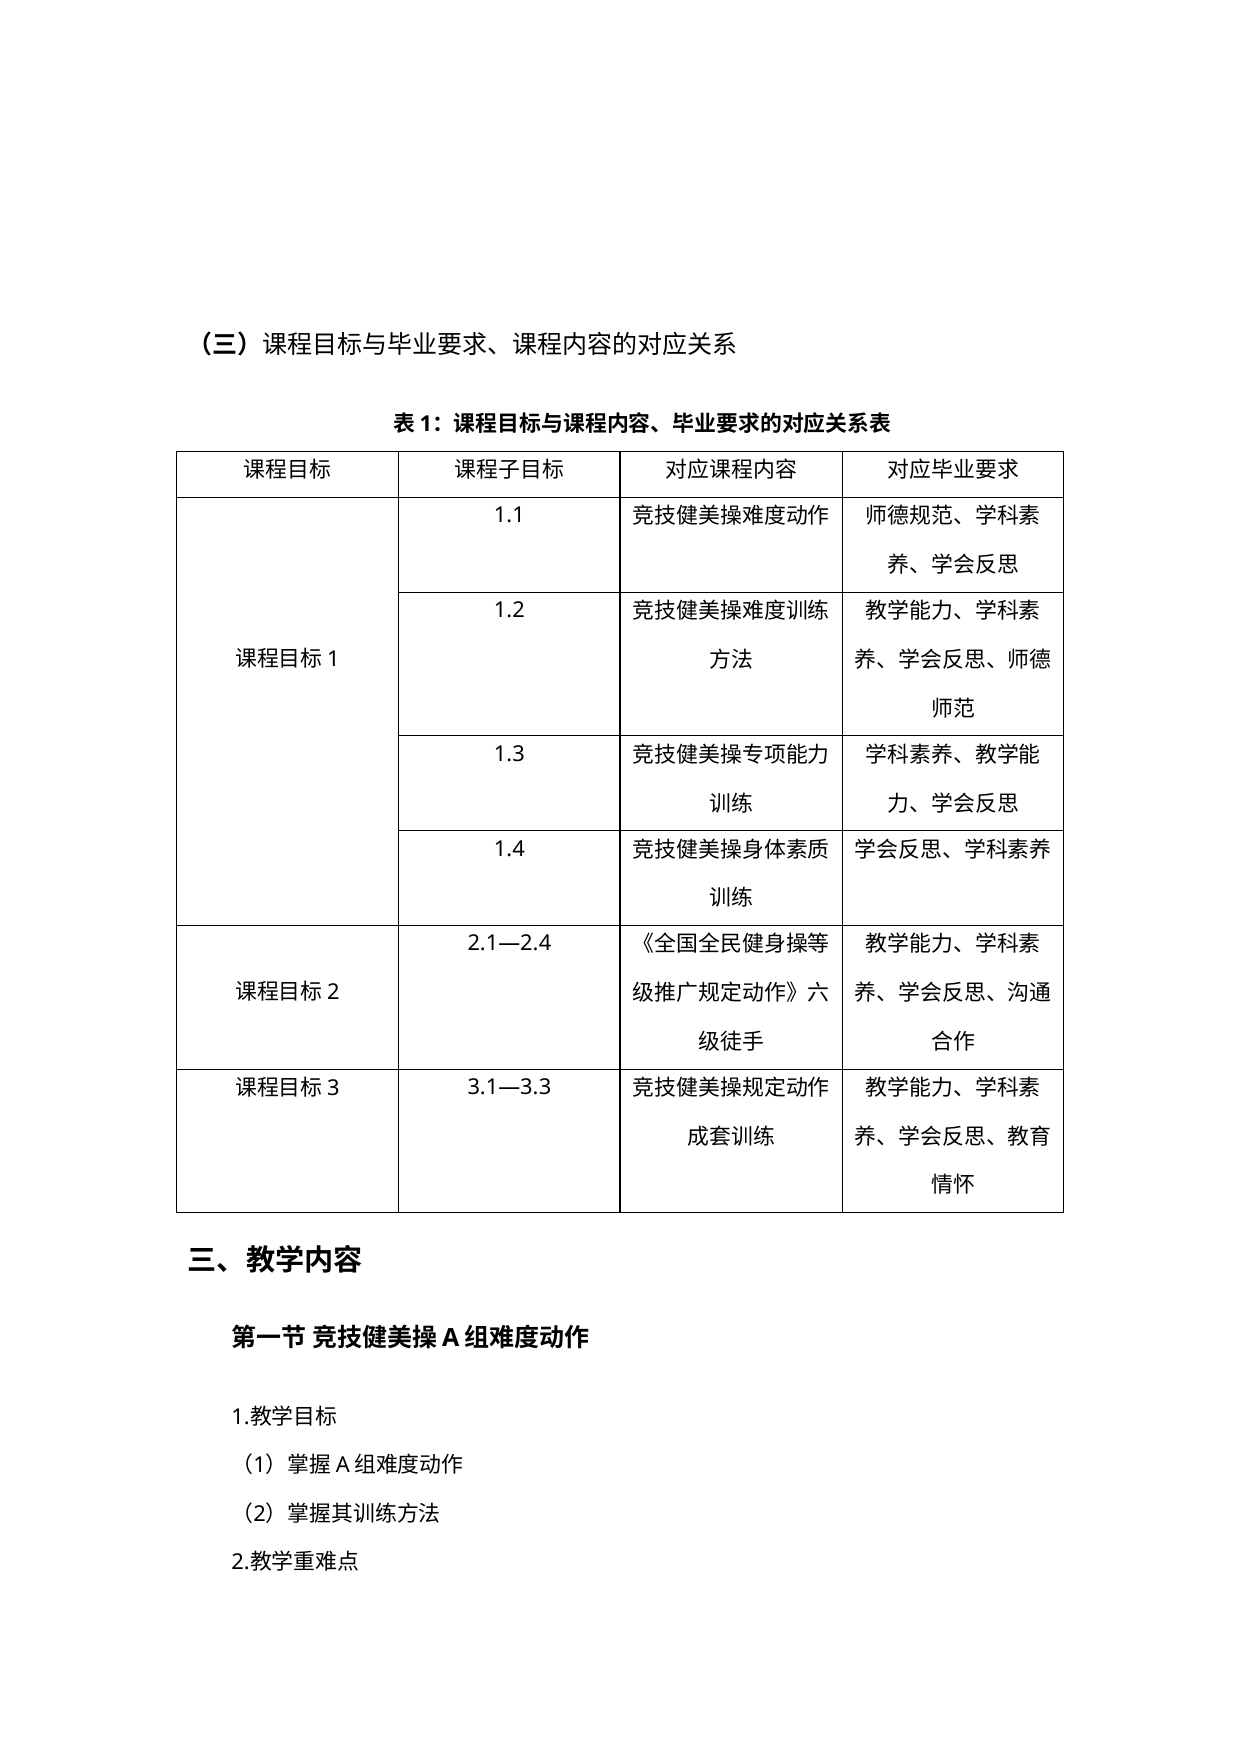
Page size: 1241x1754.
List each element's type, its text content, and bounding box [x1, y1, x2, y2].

table_cell 学会反思、学科素养 [843, 831, 1063, 925]
table_cell 竞技健美操身体素质训练 [621, 831, 842, 925]
table_cell 教学能力、学科素养、学会反思、沟通合作 [843, 926, 1063, 1068]
table_cell 竞技健美操规定动作成套训练 [621, 1070, 842, 1212]
table_header 对应毕业要求 [843, 452, 1063, 497]
table_cell 1.3 [399, 736, 619, 830]
text 1.教学目标 [187, 1399, 1053, 1431]
table_cell 师德规范、学科素养、学会反思 [843, 498, 1063, 592]
text 表1：课程目标与课程内容、毕业要求的对应关系表 [187, 406, 1053, 438]
table_cell 教学能力、学科素养、学会反思、师德师范 [843, 593, 1063, 735]
table_cell 课程目标1 [177, 498, 398, 925]
text 第一节 竞技健美操A组难度动作 [231, 1303, 1053, 1368]
table_header 课程子目标 [399, 452, 619, 497]
table_cell 1.2 [399, 593, 619, 735]
table_cell 2.1—2.4 [399, 926, 619, 1068]
table_cell 竞技健美操专项能力训练 [621, 736, 842, 830]
table_cell 课程目标2 [177, 926, 398, 1068]
table_cell 教学能力、学科素养、学会反思、教育情怀 [843, 1070, 1063, 1212]
table_cell 3.1—3.3 [399, 1070, 619, 1212]
table_header 课程目标 [177, 452, 398, 497]
table_cell 《全国全民健身操等级推广规定动作》六级徒手 [621, 926, 842, 1068]
table_cell 1.1 [399, 498, 619, 592]
text （三）课程目标与毕业要求、课程内容的对应关系 [187, 310, 1053, 375]
table_header 对应课程内容 [621, 452, 842, 497]
table_cell 1.4 [399, 831, 619, 925]
table_cell 竞技健美操难度训练方法 [621, 593, 842, 735]
table_cell 竞技健美操难度动作 [621, 498, 842, 592]
text （1）掌握A组难度动作 [187, 1447, 1053, 1479]
text 三、教学内容 [187, 1226, 1053, 1291]
table_cell 课程目标3 [177, 1070, 398, 1212]
text 2.教学重难点 [187, 1544, 1053, 1576]
text （2）掌握其训练方法 [187, 1495, 1053, 1528]
table_cell 学科素养、教学能力、学会反思 [843, 736, 1063, 830]
